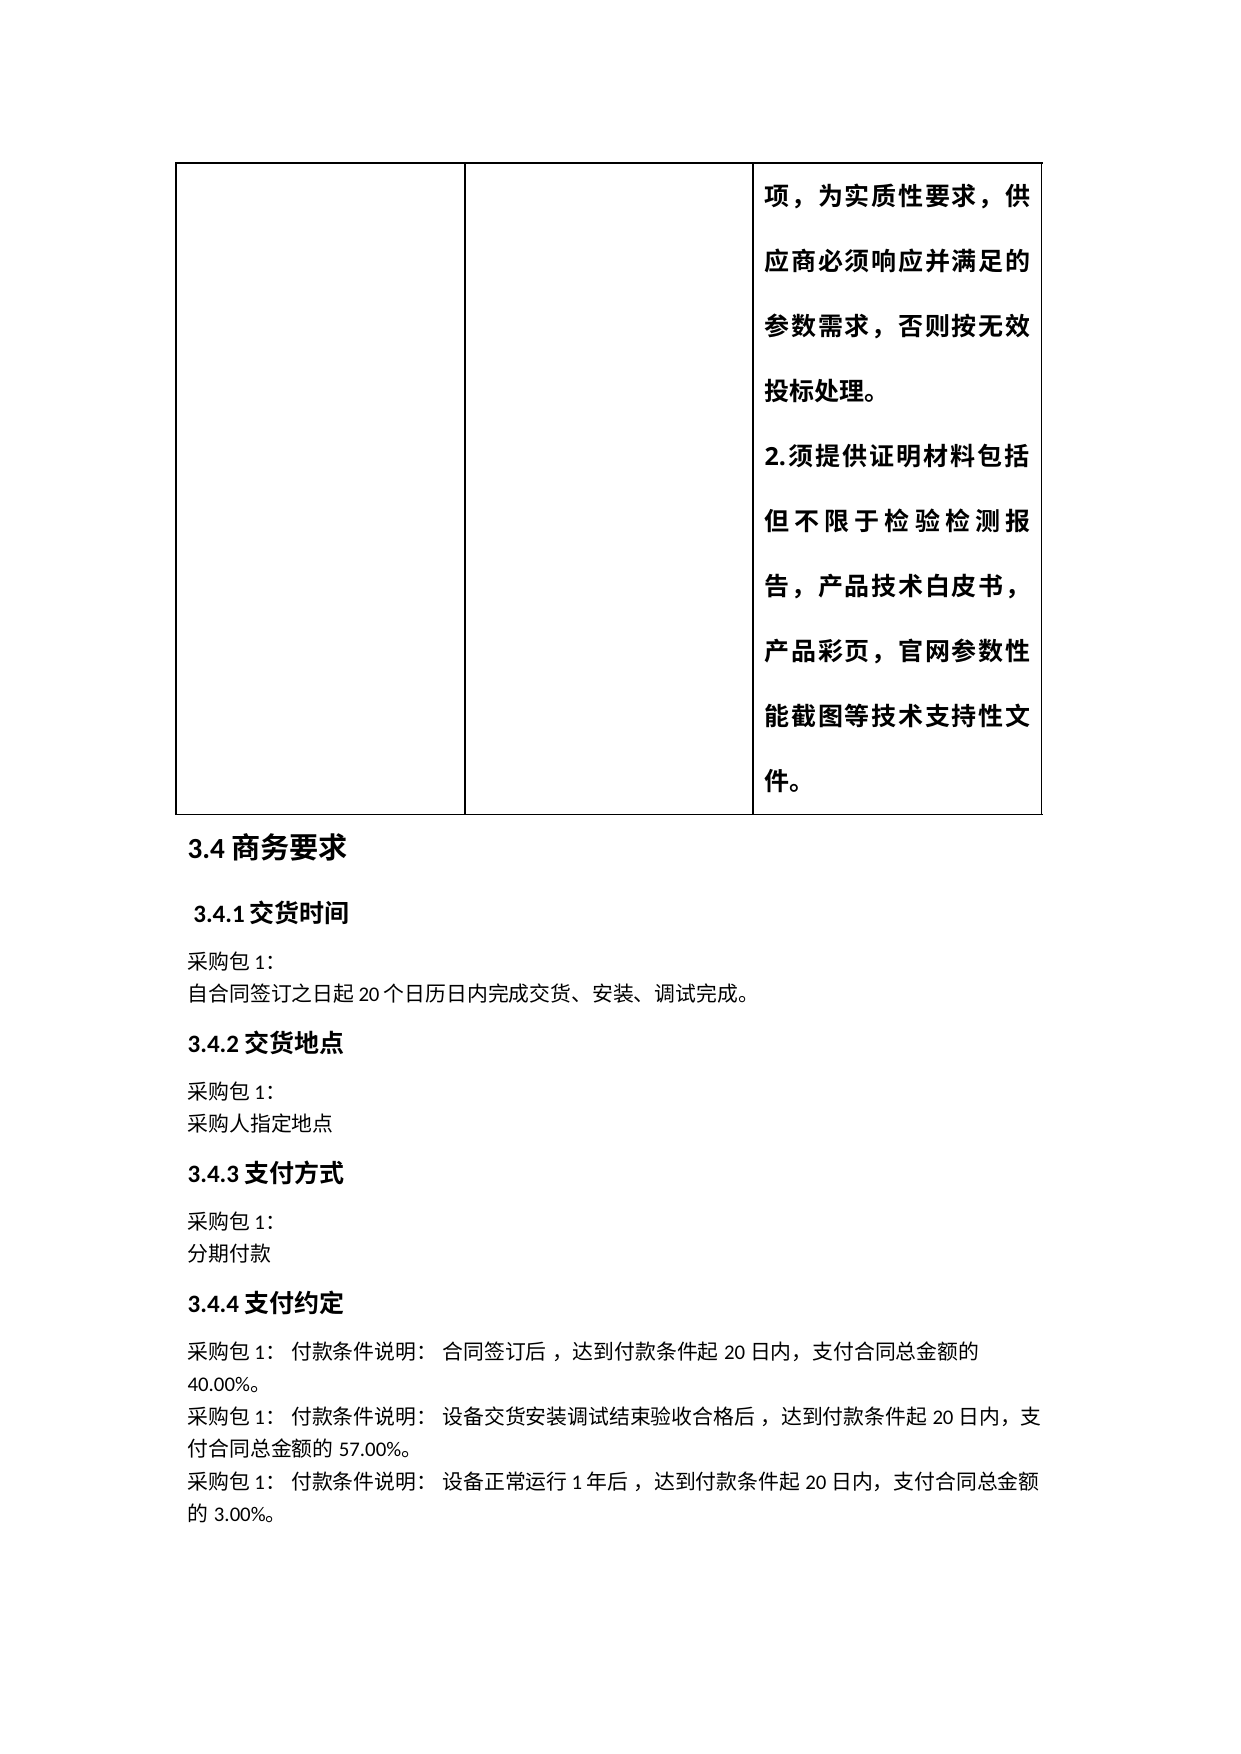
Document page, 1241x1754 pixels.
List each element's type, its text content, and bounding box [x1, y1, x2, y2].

text 采购包1： 付款条件说明： 设备正常运行1年后 ，达到付款条件起 20 日内，支付合同总金额的 3.00%。 [187, 1465, 1053, 1530]
table_cell ★ [177, 164, 464, 813]
text 采购人指定地点 [187, 1108, 1053, 1140]
text 采购包1： 付款条件说明： 合同签订后 ，达到付款条件起 20 日内，支付合同总金额的 40.00%。 [187, 1335, 1053, 1400]
text 采购包1： [187, 945, 1053, 978]
text 分期付款 [187, 1238, 1053, 1270]
text 3.4商务要求 [187, 815, 1053, 880]
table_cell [754, 164, 1041, 813]
text 3.4.3支付方式 [187, 1140, 1053, 1205]
text 3.4.2交货地点 [187, 1010, 1053, 1075]
text 3.4.1交货时间 [187, 880, 1053, 945]
text 3.4.4支付约定 [187, 1270, 1053, 1335]
table_cell 2 [466, 164, 752, 813]
text 自合同签订之日起20个日历日内完成交货、安装、调试完成。 [187, 978, 1053, 1010]
text 采购包1： 付款条件说明： 设备交货安装调试结束验收合格后 ，达到付款条件起 20 日内，支付合同总金额的 57.00%。 [187, 1400, 1053, 1465]
text 采购包1： [187, 1075, 1053, 1108]
text 采购包1： [187, 1205, 1053, 1238]
